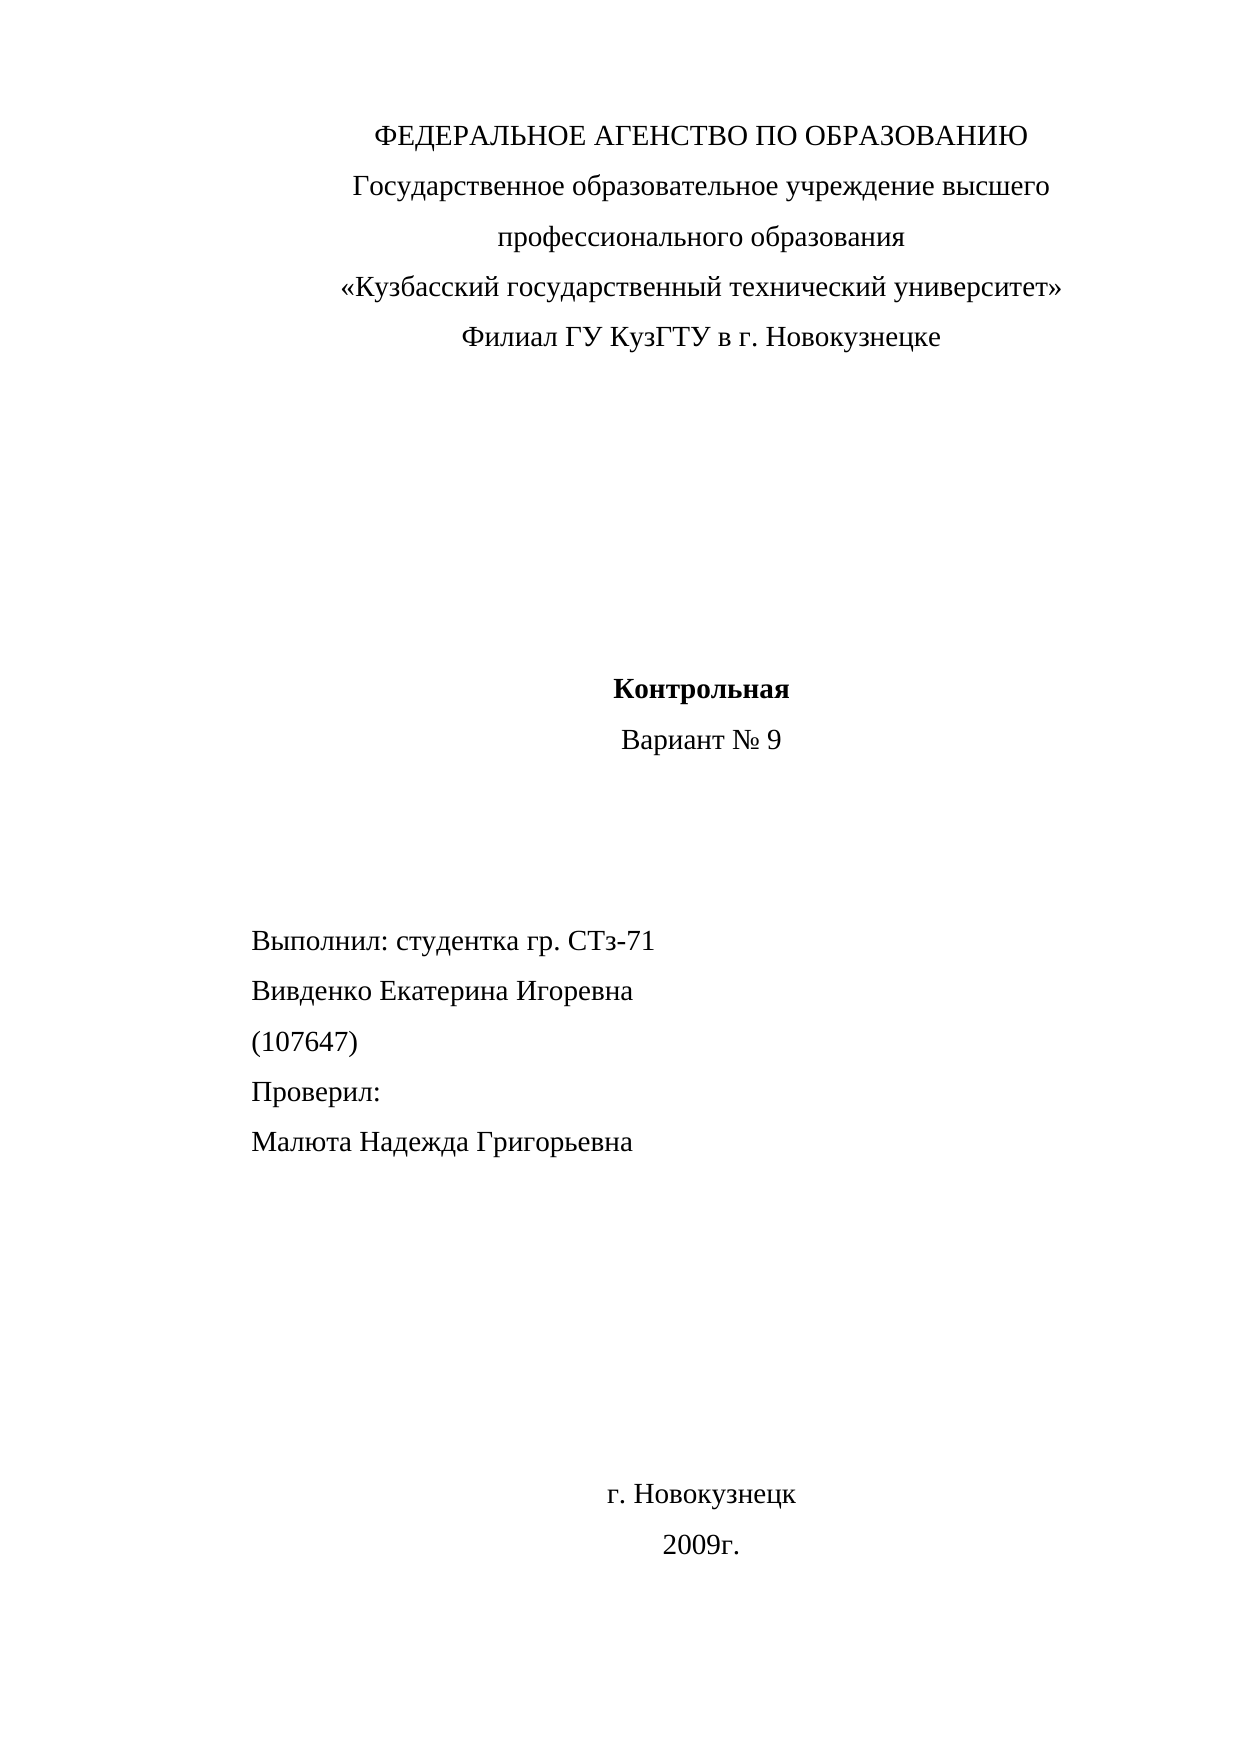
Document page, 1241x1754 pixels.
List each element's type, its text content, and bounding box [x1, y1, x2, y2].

text Вариант № 9 [177, 722, 1152, 755]
text Филиал ГУ КузГТУ в г. Новокузнецке [251, 319, 1152, 353]
text Контрольная [177, 672, 1152, 705]
text Проверил: [177, 1074, 1152, 1108]
text «Кузбасский государственный технический университет» [251, 269, 1152, 303]
text 2009г. [177, 1527, 1152, 1560]
text Малюта Надежда Григорьевна [177, 1124, 1152, 1158]
text ФЕДЕРАЛЬНОЕ АГЕНСТВО ПО ОБРАЗОВАНИЮ [251, 118, 1152, 152]
text г. Новокузнецк [177, 1477, 1152, 1510]
text Государственное образовательное учреждение высшего профессионального образования [251, 168, 1152, 252]
text (107647) [177, 1024, 1152, 1057]
text Вивденко Екатерина Игоревна [177, 973, 1152, 1007]
text Выполнил: студентка гр. СТз-71 [177, 923, 1152, 957]
